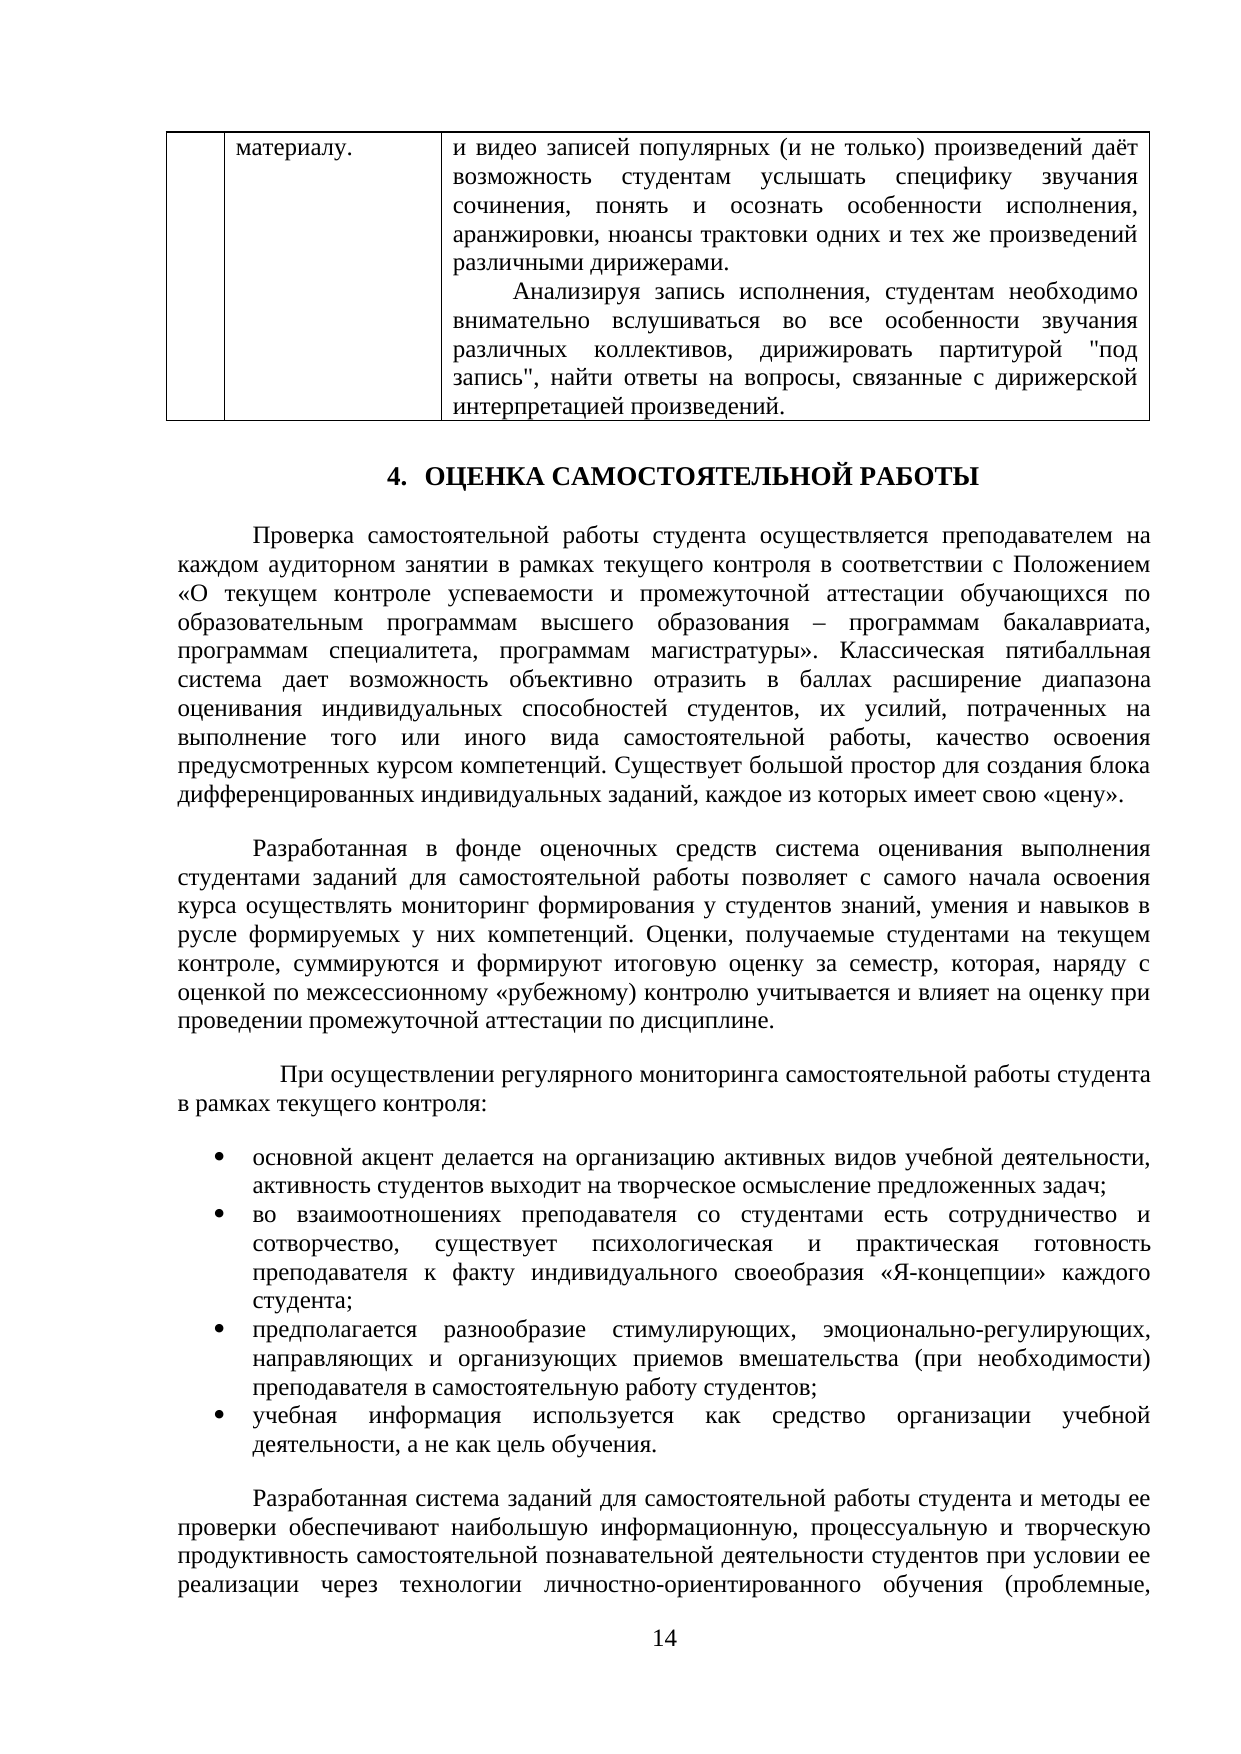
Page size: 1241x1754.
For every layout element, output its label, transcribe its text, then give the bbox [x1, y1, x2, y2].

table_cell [442, 133, 1149, 420]
text Разработанная в фонде оценочных средств система оценивания выполнения студентами заданий для самостоятельной работы позволяет с самого начала освоения курса осуществлять мониторинг формирования у студентов знаний, умения и навыков в русле формируемых у них компетенций. Оценки, получаемые студентами на текущем контроле, суммируются и формируют итоговую оценку за семестр, которая, наряду с оценкой по межсессионному «рубежному) контролю учитывается и влияет на оценку при проведении промежуточной аттестации по дисциплине. [177, 833, 1152, 1034]
text Проверка самостоятельной работы студента осуществляется преподавателем на каждом аудиторном занятии в рамках текущего контроля в соответствии с Положением «О текущем контроле успеваемости и промежуточной аттестации обучающихся по образовательным программам высшего образования – программам бакалавриата, программам специалитета, программам магистратуры». Классическая пятибалльная система дает возможность объективно отразить в баллах расширение диапазона оценивания индивидуальных способностей студентов, их усилий, потраченных на выполнение того или иного вида самостоятельной работы, качество освоения предусмотренных курсом компетенций. Существует большой простор для создания блока дифференцированных индивидуальных заданий, каждое из которых имеет свою «цену». [177, 520, 1152, 808]
text При осуществлении регулярного мониторинга самостоятельной работы студента в рамках текущего контроля: [177, 1059, 1152, 1117]
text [177, 1483, 1152, 1598]
table_cell 3. [167, 133, 224, 420]
list во взаимоотношениях преподавателя со студентами есть сотрудничество и сотворчество, существует психологическая и практическая готовность преподавателя к факту индивидуального своеобразия «Я-концепции» каждого студента; [215, 1199, 1152, 1314]
list предполагается разнообразие стимулирующих, эмоционально-регулирующих, направляющих и организующих приемов вмешательства (при необходимости) преподавателя в самостоятельную работу студентов; [215, 1314, 1152, 1400]
subtitle ОЦЕНКА САМОСТОЯТЕЛЬНОЙ РАБОТЫ [215, 460, 1152, 492]
list учебная информация используется как средство организации учебной деятельности, а не как цель обучения. [215, 1400, 1152, 1458]
list основной акцент делается на организацию активных видов учебной деятельности, активность студентов выходит на творческое осмысление предложенных задач; [215, 1142, 1152, 1199]
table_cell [225, 133, 441, 420]
